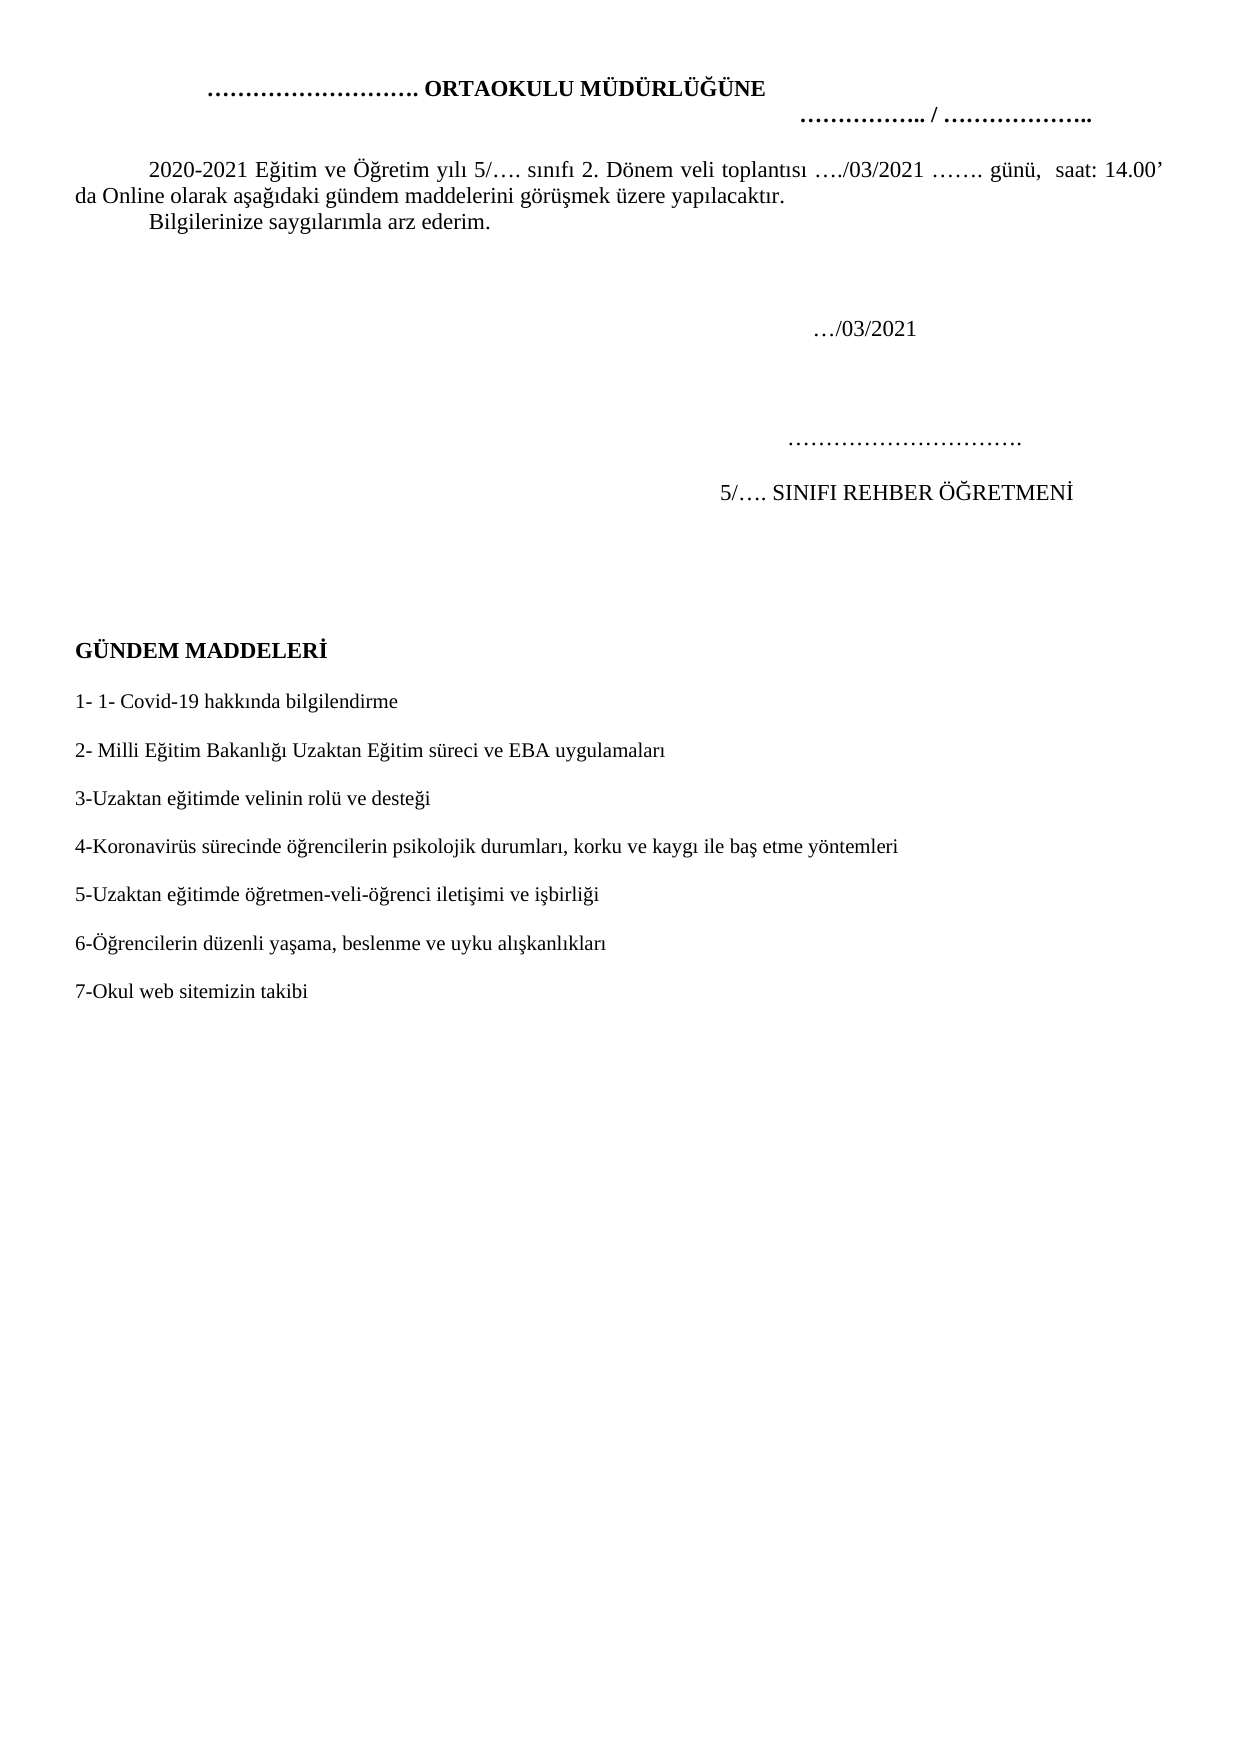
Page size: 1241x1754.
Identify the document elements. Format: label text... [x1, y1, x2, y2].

text 5-Uzaktan eğitimde öğretmen-veli-öğrenci iletişimi ve işbirliği [75, 882, 1165, 906]
text 2020-2021 Eğitim ve Öğretim yılı 5/…. sınıfı 2. Dönem veli toplantısı …./03/2021 ……. günü, saat: 14.00’ da Online olarak aşağıdaki gündem maddelerini görüşmek üzere yapılacaktır. [75, 156, 1165, 208]
text 4-Koronavirüs sürecinde öğrencilerin psikolojik durumları, korku ve kaygı ile baş etme yöntemleri [75, 834, 1165, 858]
text 5/…. SINIFI REHBER ÖĞRETMENİ [75, 479, 1165, 505]
text …/03/2021 [75, 316, 1165, 342]
text 3-Uzaktan eğitimde velinin rolü ve desteği [75, 786, 1165, 810]
text 1- 1- Covid-19 hakkında bilgilendirme [75, 689, 1165, 713]
text 7-Okul web sitemizin takibi [75, 978, 1165, 1003]
text ………………………. ORTAOKULU MÜDÜRLÜĞÜNE [75, 75, 1165, 101]
text 6-Öğrencilerin düzenli yaşama, beslenme ve uyku alışkanlıkları [75, 930, 1165, 954]
text …………….. / ……………….. [75, 101, 1165, 128]
text 2- Milli Eğitim Bakanlığı Uzaktan Eğitim süreci ve EBA uygulamaları [75, 738, 1165, 762]
text …………………………. [75, 424, 1165, 451]
text GÜNDEM MADDELERİ [75, 637, 1165, 663]
text Bilgilerinize saygılarımla arz ederim. [75, 208, 1165, 235]
